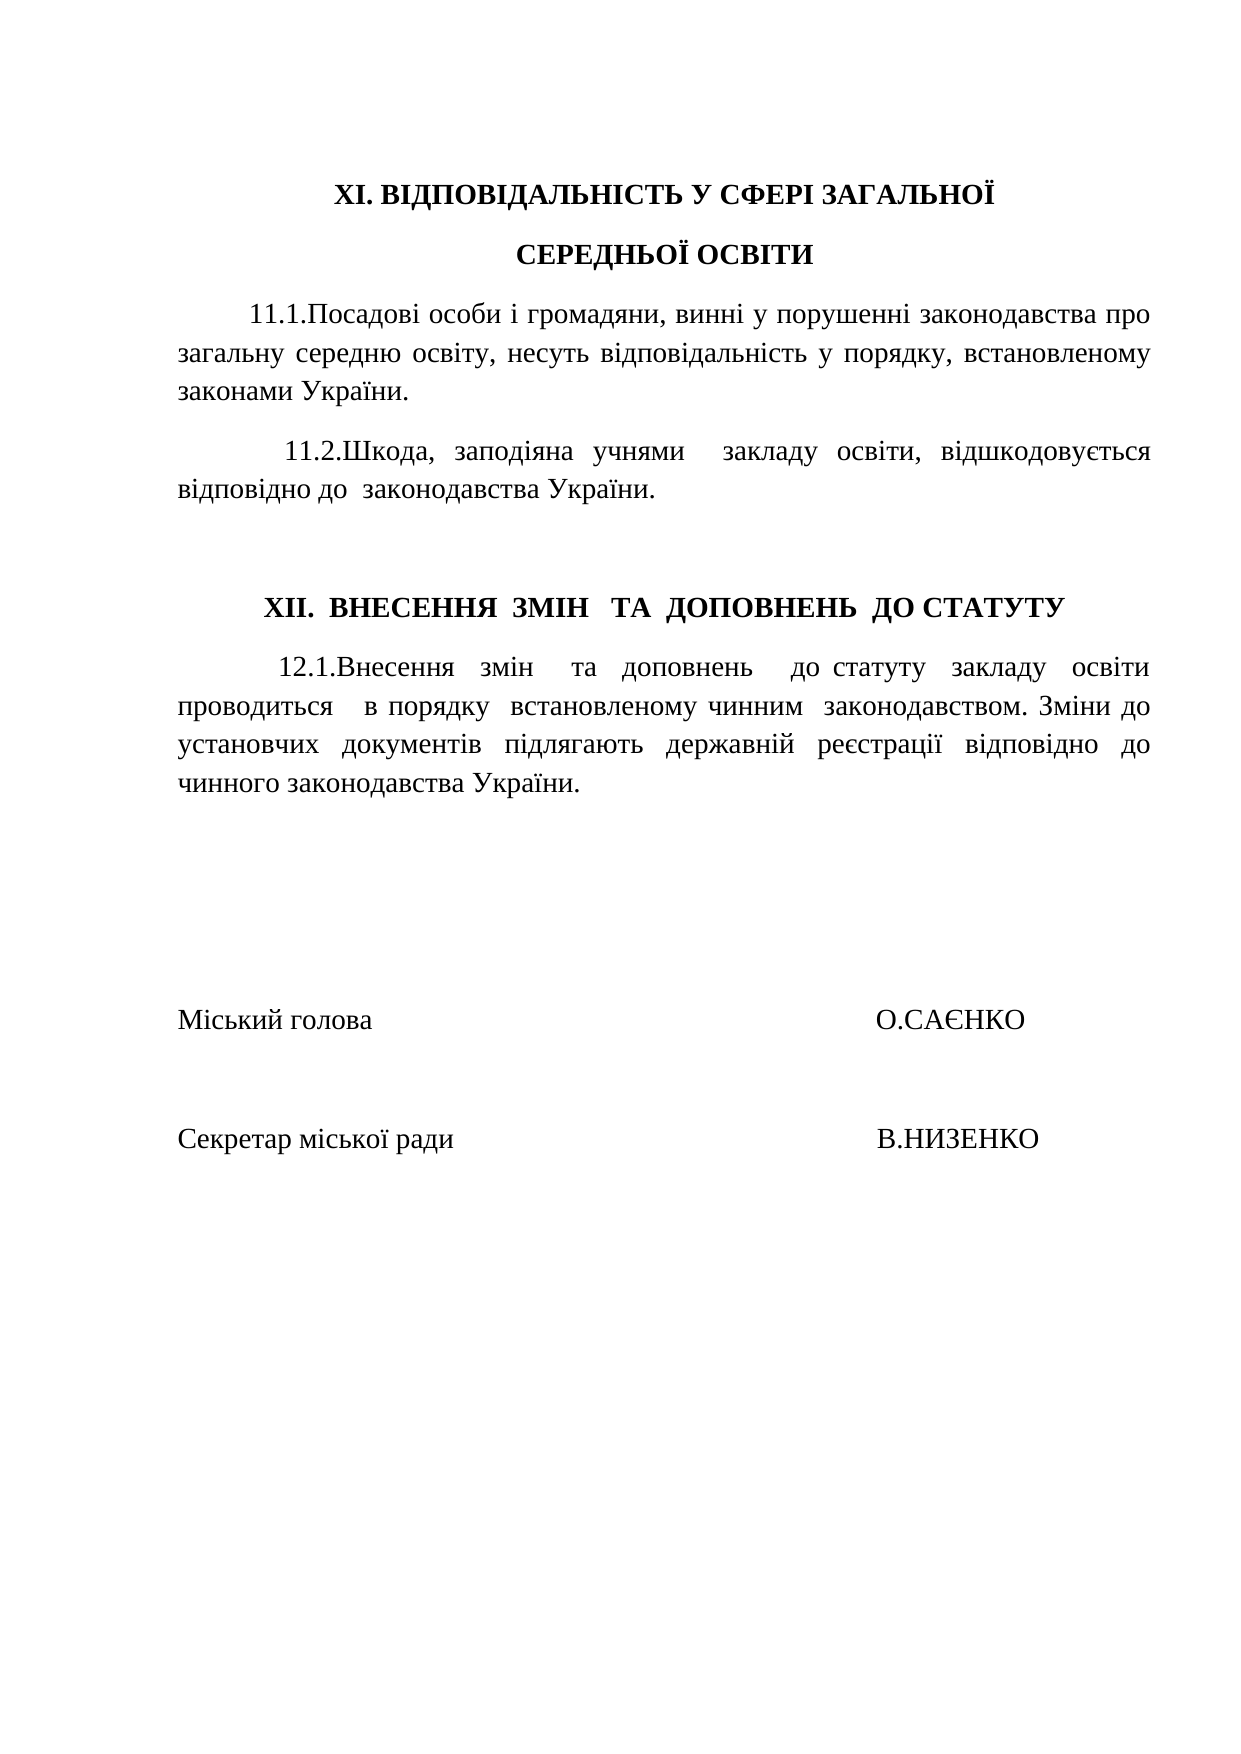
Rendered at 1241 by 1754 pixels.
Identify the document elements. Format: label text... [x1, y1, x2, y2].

text Секретар міської ради В.НИЗЕНКО [177, 1121, 1152, 1155]
text Міський голова О.САЄНКО [177, 1002, 1152, 1036]
text 11.2.Шкода, заподіяна учнями закладу освіти, відшкодовується відповідно до законодавства України. [177, 433, 1152, 505]
text СЕРЕДНЬОЇ ОСВІТИ [208, 237, 1120, 270]
text 12.1.Внесення змін та доповнень до статуту закладу освіти проводиться в порядку встановленому чинним законодавством. Зміни до установчих документів підлягають державній реєстрації відповідно до чинного законодавства України. [177, 649, 1152, 798]
text 11.1.Посадові особи і громадяни, винні у порушенні законодавства про загальну середню освіту, несуть відповідальність у порядку, встановленому законами України. [177, 296, 1152, 407]
text ХІІ. ВНЕСЕННЯ ЗМІН ТА ДОПОВНЕНЬ ДО СТАТУТУ [177, 590, 1152, 623]
text XІ. ВІДПОВІДАЛЬНІСТЬ У СФЕРІ ЗАГАЛЬНОЇ [208, 177, 1120, 211]
